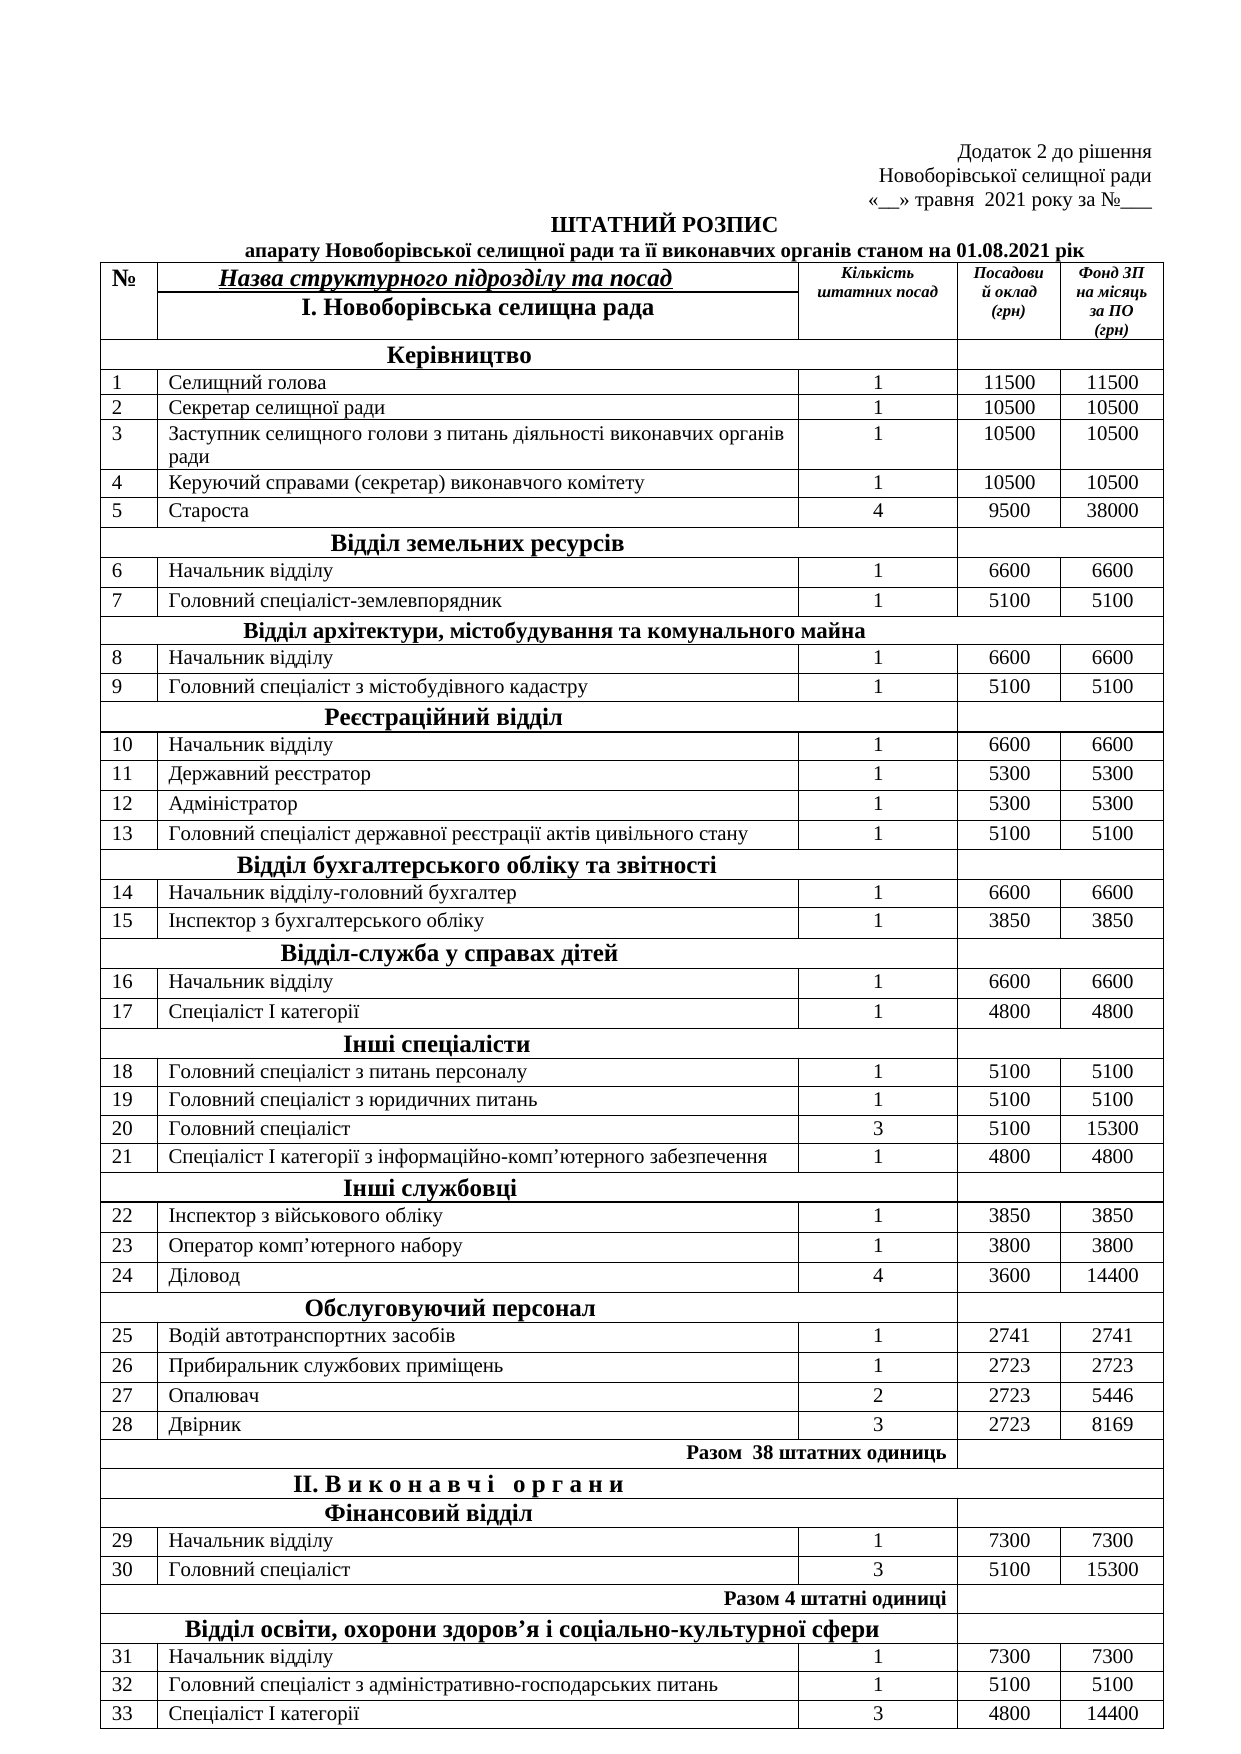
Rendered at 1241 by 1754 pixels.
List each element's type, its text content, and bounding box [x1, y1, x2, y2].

table_cell Головний спеціаліст-землевпорядник [158, 588, 798, 616]
table_cell 1 [799, 558, 957, 587]
table_cell [958, 850, 1163, 879]
table_cell Відділ освіти, охорони здоров’я і соціально-культурної сфери [101, 1614, 957, 1643]
table_cell 5100 [958, 588, 1060, 616]
table_cell Оператор комп’ютерного набору [158, 1233, 798, 1262]
table_cell 5100 [958, 1557, 1060, 1584]
table_cell 25 [101, 1323, 157, 1352]
table_cell 3850 [958, 1203, 1060, 1232]
table_header Назва структурного підрозділу та посад [158, 263, 798, 291]
table_cell 32 [101, 1672, 157, 1700]
table_cell ІІ. В и к о н а в ч і о р г а н и [101, 1469, 1163, 1497]
table_cell 10 [101, 733, 157, 760]
table_cell 15300 [1061, 1557, 1163, 1584]
table_cell 3800 [1061, 1233, 1163, 1262]
table_cell Реєстраційний відділ [101, 702, 957, 731]
table_cell 19 [101, 1087, 157, 1114]
table_header Фонд ЗП на місяць за ПО (грн) [1061, 263, 1163, 339]
table_cell 14 [101, 880, 157, 907]
table_cell 1 [799, 761, 957, 790]
table_cell 3850 [1061, 908, 1163, 937]
table_cell 31 [101, 1644, 157, 1671]
table_cell 1 [799, 908, 957, 937]
table_cell Начальник відділу [158, 969, 798, 998]
table_cell 1 [799, 1203, 957, 1232]
table_cell Разом 4 штатні одиниці [101, 1585, 957, 1613]
table_cell 6600 [1061, 880, 1163, 907]
table_cell Секретар селищної ради [158, 395, 798, 419]
table_cell Керуючий справами (секретар) виконавчого комітету [158, 470, 798, 497]
table_cell 2723 [958, 1383, 1060, 1411]
table_cell 1 [799, 791, 957, 820]
table_cell 1 [799, 674, 957, 701]
table_cell 6600 [958, 558, 1060, 587]
table_cell Начальник відділу [158, 558, 798, 587]
table_cell 7300 [958, 1528, 1060, 1556]
table_cell 1 [799, 733, 957, 760]
text Додаток 2 до рішення [177, 139, 1152, 163]
table_cell Головний спеціаліст державної реєстрації актів цивільного стану [158, 821, 798, 849]
table_cell Головний спеціаліст з містобудівного кадастру [158, 674, 798, 701]
table_cell 4 [799, 1263, 957, 1292]
table_cell 1 [799, 395, 957, 419]
table_cell Відділ бухгалтерського обліку та звітності [101, 850, 957, 879]
table_cell 5100 [958, 1672, 1060, 1700]
table_cell Начальник відділу [158, 1528, 798, 1556]
table_cell 6 [101, 558, 157, 587]
table_cell 5100 [958, 1116, 1060, 1143]
table_cell 18 [101, 1059, 157, 1086]
table_cell 6600 [1061, 733, 1163, 760]
table_cell Відділ-служба у справах дітей [101, 939, 957, 967]
table_cell 6600 [958, 645, 1060, 673]
table_cell [958, 1585, 1163, 1613]
table_cell 1 [799, 821, 957, 849]
table_cell 1 [799, 999, 957, 1028]
table_cell Державний реєстратор [158, 761, 798, 790]
text ШТАТНИЙ РОЗПИС [177, 211, 1152, 238]
table_cell 2723 [958, 1353, 1060, 1382]
table_cell 5100 [958, 1059, 1060, 1086]
table_cell 14400 [1061, 1263, 1163, 1292]
table_cell 5300 [958, 791, 1060, 820]
table_cell 9500 [958, 498, 1060, 527]
table_cell 16 [101, 969, 157, 998]
table_cell 13 [101, 821, 157, 849]
table_cell Спеціаліст І категорії з інформаційно-комп’ютерного забезпечення [158, 1144, 798, 1172]
text апарату Новоборівської селищної ради та її виконавчих органів станом на 01.08.2021 рік [177, 238, 1152, 262]
table_cell Водій автотранспортних засобів [158, 1323, 798, 1352]
table_cell Обслуговуючий персонал [101, 1293, 957, 1322]
table_cell 6600 [958, 880, 1060, 907]
table_cell 28 [101, 1412, 157, 1439]
table_cell Головний спеціаліст [158, 1116, 798, 1143]
table_cell 5300 [1061, 761, 1163, 790]
table_cell 8169 [1061, 1412, 1163, 1439]
table_cell 15 [101, 908, 157, 937]
table_cell 12 [101, 791, 157, 820]
table_cell 1 [799, 470, 957, 497]
table_cell 6600 [1061, 645, 1163, 673]
table_cell [958, 939, 1163, 967]
table_cell 22 [101, 1203, 157, 1232]
table_cell Відділ земельних ресурсів [101, 528, 957, 557]
table_cell 1 [799, 880, 957, 907]
table_cell 17 [101, 999, 157, 1028]
table_cell 5100 [1061, 1087, 1163, 1114]
table_cell Головний спеціаліст [158, 1557, 798, 1584]
table_cell 2741 [958, 1323, 1060, 1352]
table_cell 5446 [1061, 1383, 1163, 1411]
table_cell Спеціаліст І категорії [158, 999, 798, 1028]
table_header Кількість штатних посад [799, 263, 957, 339]
table_cell 5100 [1061, 821, 1163, 849]
table_cell [958, 1293, 1163, 1322]
table_cell 2741 [1061, 1323, 1163, 1352]
table_cell 4800 [958, 1701, 1060, 1728]
table_cell 3800 [958, 1233, 1060, 1262]
table_cell 1 [799, 420, 957, 468]
table_cell 24 [101, 1263, 157, 1292]
table_cell 5300 [1061, 791, 1163, 820]
table_cell 33 [101, 1701, 157, 1728]
table_cell І. Новоборівська селищна рада [158, 293, 798, 339]
table_cell 2723 [958, 1412, 1060, 1439]
table_cell Спеціаліст І категорії [158, 1701, 798, 1728]
table_cell 23 [101, 1233, 157, 1262]
table_cell Діловод [158, 1263, 798, 1292]
table_cell 5100 [1061, 588, 1163, 616]
table_cell 7300 [1061, 1528, 1163, 1556]
table_cell 29 [101, 1528, 157, 1556]
table_cell Начальник відділу-головний бухгалтер [158, 880, 798, 907]
table_cell [958, 528, 1163, 557]
table_cell Інші спеціалісти [101, 1029, 957, 1057]
table_cell Інспектор з бухгалтерського обліку [158, 908, 798, 937]
table_cell 15300 [1061, 1116, 1163, 1143]
table_cell Разом 38 штатних одиниць [101, 1440, 957, 1468]
table_cell Інспектор з військового обліку [158, 1203, 798, 1232]
table_cell 1 [799, 1144, 957, 1172]
table_cell Інші службовці [101, 1173, 957, 1201]
table_header № [101, 263, 157, 339]
table_cell 3 [799, 1412, 957, 1439]
table_cell 10500 [958, 470, 1060, 497]
table_cell 11 [101, 761, 157, 790]
table_cell [958, 1173, 1163, 1201]
table_cell 5 [101, 498, 157, 527]
table_cell Адміністратор [158, 791, 798, 820]
table_cell 5100 [1061, 674, 1163, 701]
table_cell 9 [101, 674, 157, 701]
table_cell 3850 [1061, 1203, 1163, 1232]
table_cell Начальник відділу [158, 645, 798, 673]
table_cell Опалювач [158, 1383, 798, 1411]
table_cell 1 [799, 645, 957, 673]
table_cell [958, 1499, 1163, 1527]
table_cell 4800 [1061, 999, 1163, 1028]
table_cell 26 [101, 1353, 157, 1382]
table_cell 6600 [958, 969, 1060, 998]
table_cell 5100 [958, 674, 1060, 701]
table_cell Заступник селищного голови з питань діяльності виконавчих органів ради [158, 420, 798, 468]
table_cell 7 [101, 588, 157, 616]
table_cell 8 [101, 645, 157, 673]
table_cell [958, 340, 1163, 369]
table_cell 21 [101, 1144, 157, 1172]
table_cell 4800 [958, 999, 1060, 1028]
table_cell 5100 [1061, 1672, 1163, 1700]
table_cell 5100 [958, 1087, 1060, 1114]
table_cell [958, 1440, 1163, 1468]
table_cell Головний спеціаліст з адміністративно-господарських питань [158, 1672, 798, 1700]
table_cell [958, 702, 1163, 731]
table_cell 10500 [958, 420, 1060, 468]
table_cell 2 [101, 395, 157, 419]
table_cell Керівництво [101, 340, 957, 369]
table_cell 1 [799, 1323, 957, 1352]
table_cell Начальник відділу [158, 733, 798, 760]
table_cell 38000 [1061, 498, 1163, 527]
table_cell 4800 [1061, 1144, 1163, 1172]
table_cell 1 [799, 1233, 957, 1262]
table_cell 3 [101, 420, 157, 468]
table_cell 6600 [1061, 969, 1163, 998]
table_header Посадовий оклад (грн) [958, 263, 1060, 339]
table_cell 4800 [958, 1144, 1060, 1172]
table_cell 1 [101, 370, 157, 394]
table_cell 11500 [1061, 370, 1163, 394]
table_cell [958, 1029, 1163, 1057]
table_cell Фінансовий відділ [101, 1499, 957, 1527]
table_cell 10500 [1061, 395, 1163, 419]
table_cell 30 [101, 1557, 157, 1584]
table_cell Двірник [158, 1412, 798, 1439]
table_cell 3 [799, 1116, 957, 1143]
table_cell 3850 [958, 908, 1060, 937]
table_cell Староста [158, 498, 798, 527]
table_cell 10500 [958, 395, 1060, 419]
text «__» травня 2021 року за №___ [177, 187, 1152, 211]
text Новоборівської селищної ради [177, 163, 1152, 187]
table_cell 1 [799, 1059, 957, 1086]
table_cell 6600 [1061, 558, 1163, 587]
table_cell 1 [799, 1672, 957, 1700]
table_cell 1 [799, 588, 957, 616]
table_cell 1 [799, 1087, 957, 1114]
table_cell 1 [799, 370, 957, 394]
table_cell Селищний голова [158, 370, 798, 394]
table_cell 20 [101, 1116, 157, 1143]
table_cell 3600 [958, 1263, 1060, 1292]
table_cell 11500 [958, 370, 1060, 394]
table_cell 1 [799, 1644, 957, 1671]
table_cell 1 [799, 969, 957, 998]
table_cell 5100 [958, 821, 1060, 849]
table_cell 3 [799, 1557, 957, 1584]
table_cell Відділ архітектури, містобудування та комунального майна [101, 617, 1163, 644]
table_cell 3 [799, 1701, 957, 1728]
table_cell Головний спеціаліст з питань персоналу [158, 1059, 798, 1086]
table_cell Прибиральник службових приміщень [158, 1353, 798, 1382]
table_cell 7300 [1061, 1644, 1163, 1671]
table_cell 5100 [1061, 1059, 1163, 1086]
table_cell Головний спеціаліст з юридичних питань [158, 1087, 798, 1114]
table_cell 2723 [1061, 1353, 1163, 1382]
table_cell 6600 [958, 733, 1060, 760]
table_cell Начальник відділу [158, 1644, 798, 1671]
table_cell 10500 [1061, 470, 1163, 497]
table_cell 14400 [1061, 1701, 1163, 1728]
table_cell 1 [799, 1528, 957, 1556]
table_cell [958, 1614, 1163, 1643]
table_cell 2 [799, 1383, 957, 1411]
table_cell 1 [799, 1353, 957, 1382]
table_cell 7300 [958, 1644, 1060, 1671]
table_cell 5300 [958, 761, 1060, 790]
table_cell 10500 [1061, 420, 1163, 468]
table_cell 4 [799, 498, 957, 527]
table_cell 27 [101, 1383, 157, 1411]
table_cell 4 [101, 470, 157, 497]
